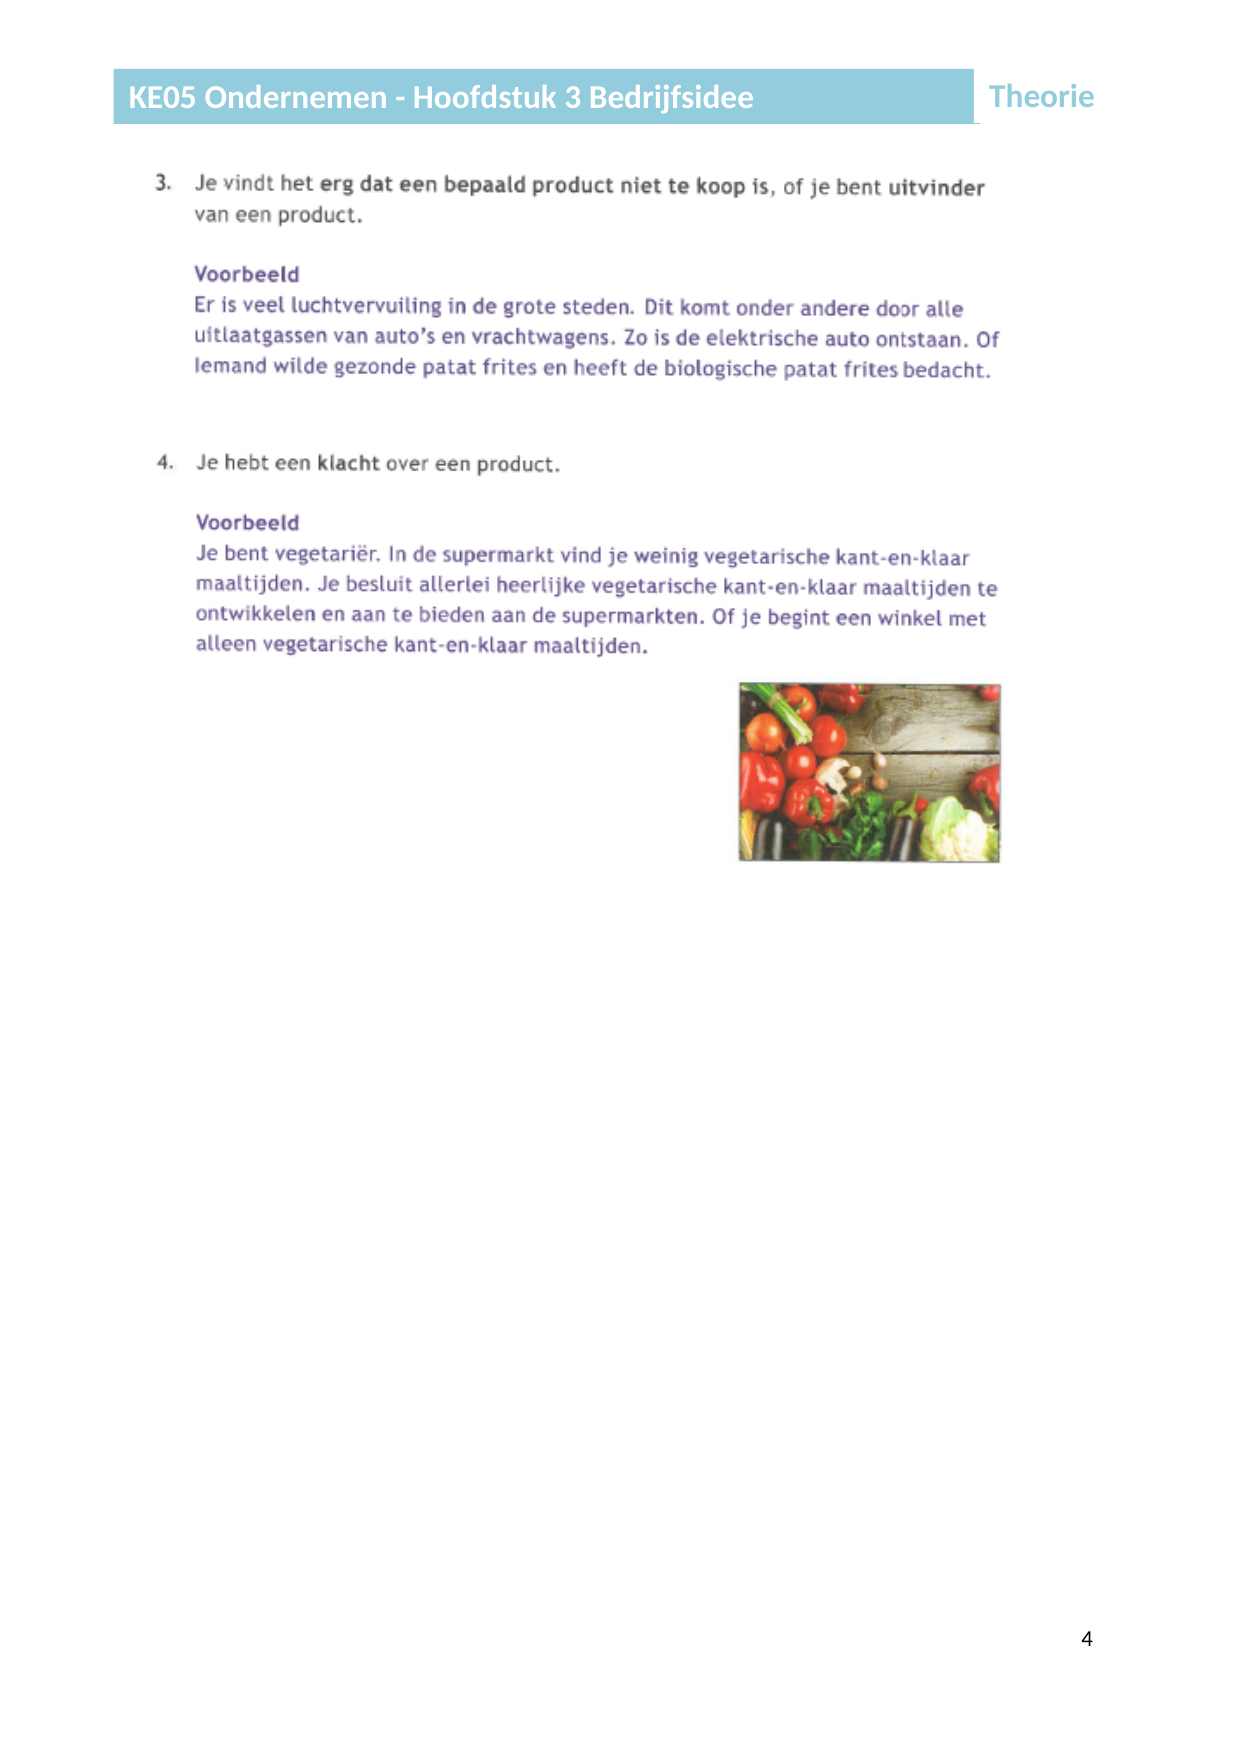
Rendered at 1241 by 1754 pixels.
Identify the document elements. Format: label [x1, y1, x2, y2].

picture [147, 147, 1016, 411]
picture [147, 435, 1005, 865]
